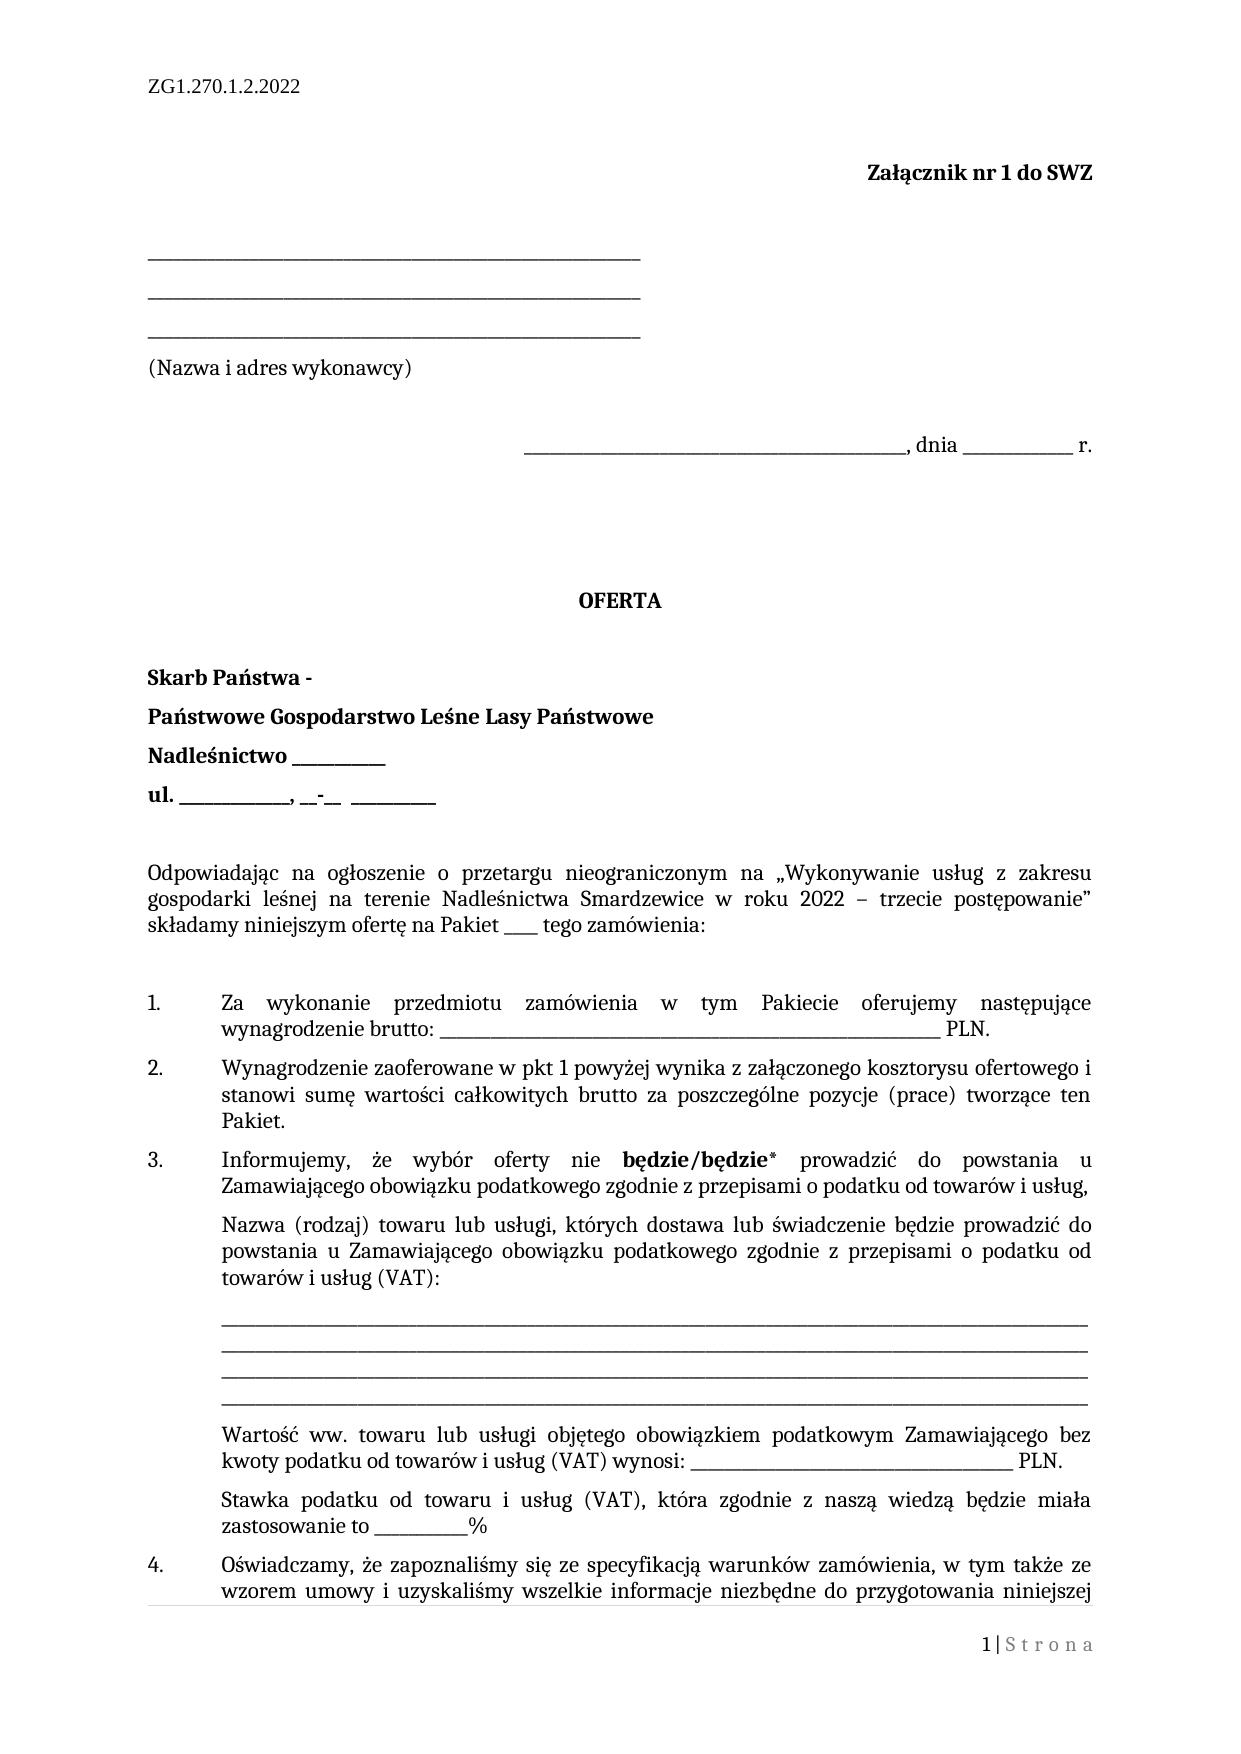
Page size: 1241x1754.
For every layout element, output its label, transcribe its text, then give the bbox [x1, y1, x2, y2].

text __________________________________________________________ [148, 316, 1093, 342]
text Stawka podatku od towaru i usług (VAT), która zgodnie z naszą wiedzą będzie miała zastosowanie to ___________% [221, 1487, 1093, 1539]
text Wartość ww. towaru lub usługi objętego obowiązkiem podatkowym Zamawiającego bez kwoty podatku od towarów i usług (VAT) wynosi: ______________________________________ PLN. [221, 1421, 1093, 1474]
text __________________________________________________________ [148, 238, 1093, 264]
text ul. _____________, __-__ __________ [148, 782, 1093, 808]
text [148, 1552, 1093, 1604]
text Nadleśnictwo ___________ [148, 743, 1093, 769]
text Państwowe Gospodarstwo Leśne Lasy Państwowe [148, 704, 1093, 730]
text Nazwa (rodzaj) towaru lub usługi, których dostawa lub świadczenie będzie prowadzić do powstania u Zamawiającego obowiązku podatkowego zgodnie z przepisami o podatku od towarów i usług (VAT): [221, 1212, 1093, 1291]
text __________________________________________________________ [148, 277, 1093, 303]
text 2. Wynagrodzenie zaoferowane w pkt 1 powyżej wynika z załączonego kosztorysu ofertowego i stanowi sumę wartości całkowitych brutto za poszczególne pozycje (prace) tworzące ten Pakiet. [148, 1055, 1093, 1134]
text 1. Za wykonanie przedmiotu zamówienia w tym Pakiecie oferujemy następujące wynagrodzenie brutto: ___________________________________________________________ PLN. [148, 990, 1093, 1043]
text ________________________________________________________________________________________________________________________________________________________________________________________________________________________________________________________________________________________________________________________________________________________________________________________________________________________ [221, 1303, 1093, 1409]
text Skarb Państwa - [148, 665, 1093, 692]
text _____________________________________________, dnia _____________ r. [148, 432, 1093, 458]
text (Nazwa i adres wykonawcy) [148, 354, 1093, 381]
text OFERTA [148, 587, 1093, 614]
text Odpowiadając na ogłoszenie o przetargu nieograniczonym na „Wykonywanie usług z zakresu gospodarki leśnej na terenie Nadleśnictwa Smardzewice w roku 2022 – trzecie postępowanie” składamy niniejszym ofertę na Pakiet ____ tego zamówienia: [148, 859, 1093, 938]
text 3. Informujemy, że wybór oferty nie będzie/będzie* prowadzić do powstania u Zamawiającego obowiązku podatkowego zgodnie z przepisami o podatku od towarów i usług, [148, 1147, 1093, 1199]
text Załącznik nr 1 do SWZ [148, 160, 1093, 186]
